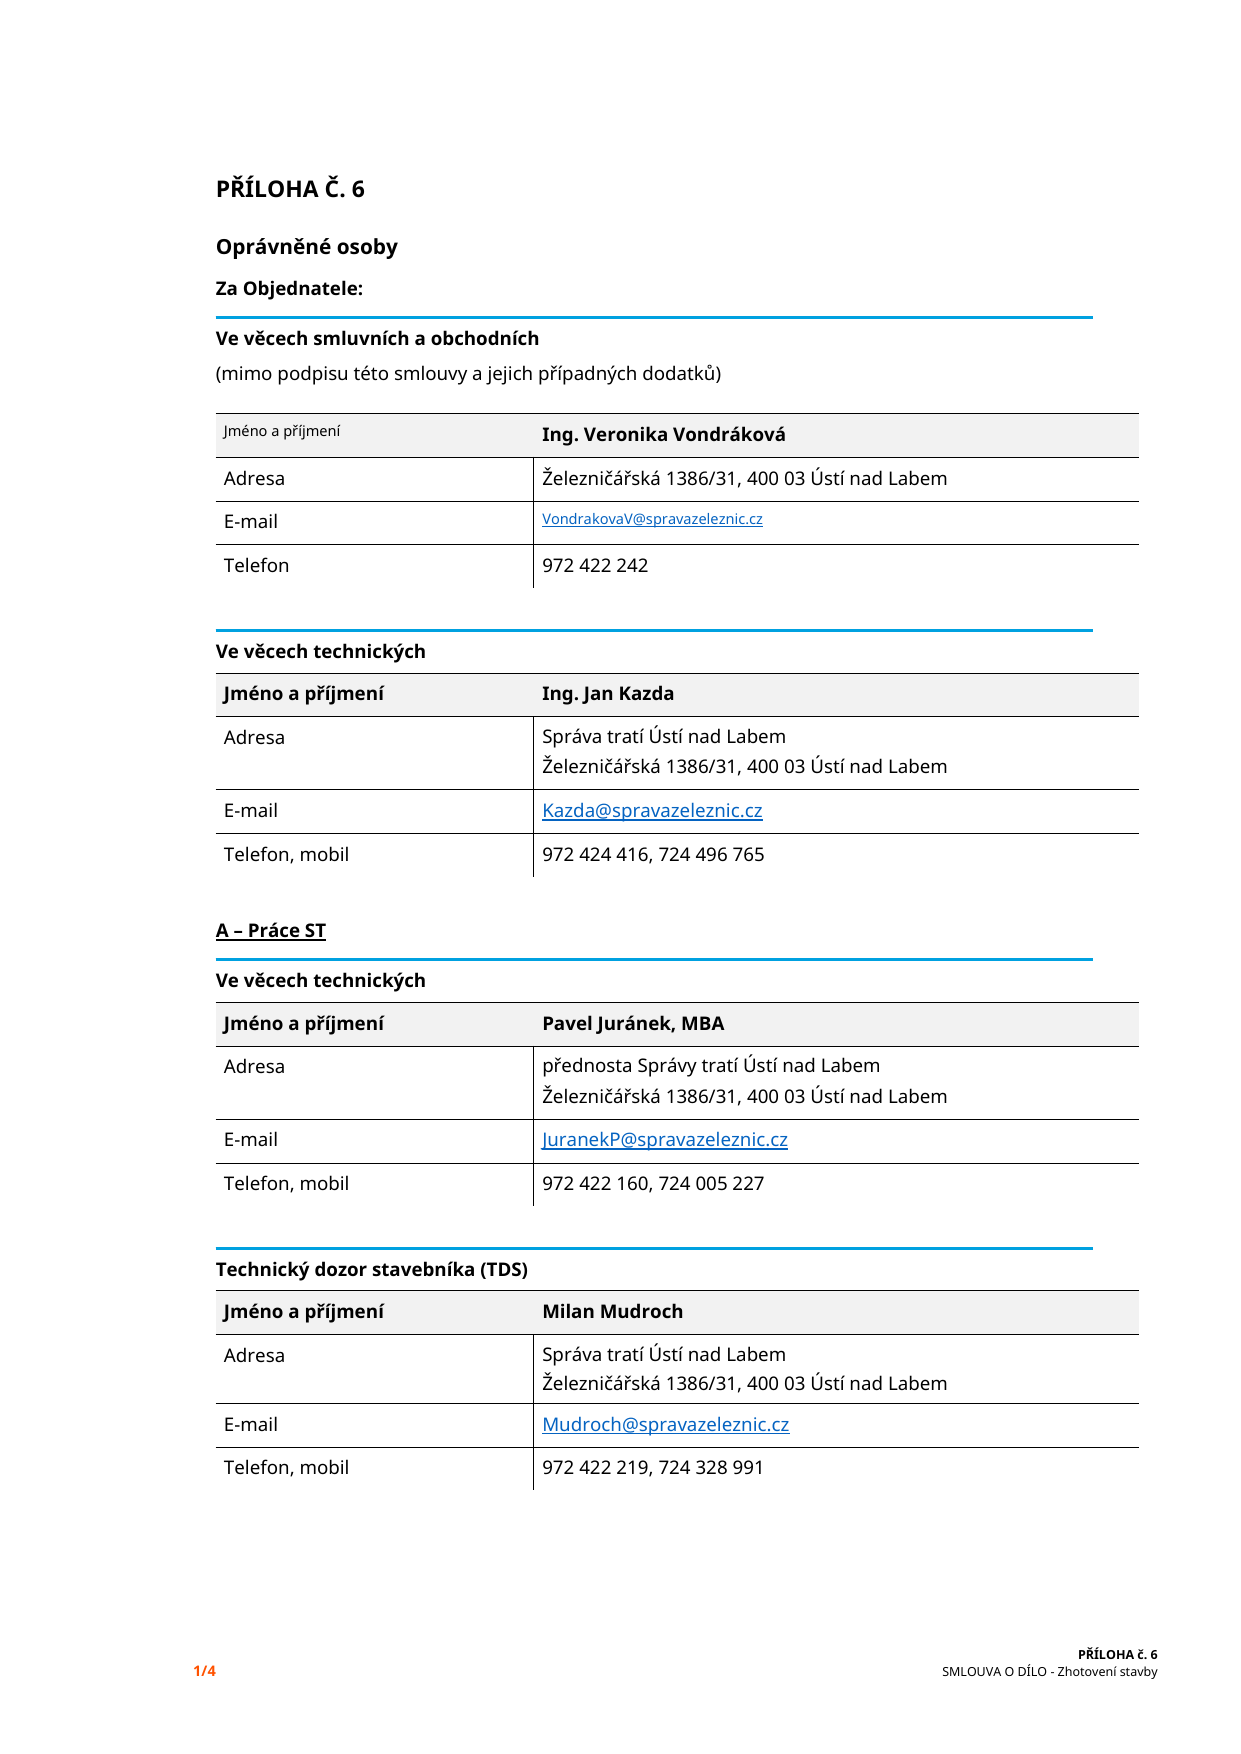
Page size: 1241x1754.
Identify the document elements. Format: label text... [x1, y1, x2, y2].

table_cell 972 422 219, 724 328 991 [534, 1448, 1139, 1490]
table_cell Telefon, mobil [216, 834, 533, 877]
text Oprávněné osoby [216, 232, 1093, 260]
table_cell JuranekP@spravazeleznic.cz [534, 1120, 1139, 1162]
table_cell E-mail [216, 502, 533, 544]
table_header Ing. Jan Kazda [534, 674, 1139, 716]
table_cell Adresa [216, 1335, 533, 1403]
text Ve věcech technických [216, 632, 1093, 664]
table_header Jméno a příjmení [216, 1003, 534, 1046]
table_cell Telefon, mobil [216, 1164, 533, 1206]
table_cell 972 424 416, 724 496 765 [534, 834, 1139, 877]
text Za Objednatele: [216, 276, 1093, 301]
text Ve věcech technických [216, 961, 1093, 993]
table_header Ing. Veronika Vondráková [534, 414, 1139, 457]
table_cell Adresa [216, 1047, 533, 1118]
text A – Práce ST [216, 917, 1093, 943]
text Příloha č. 6 [216, 172, 1093, 204]
table_cell Železničářská 1386/31, 400 03 Ústí nad Labem [534, 458, 1139, 501]
table_header Milan Mudroch [534, 1291, 1139, 1334]
table_header Jméno a příjmení [216, 674, 534, 716]
table_cell E-mail [216, 1120, 533, 1162]
table_header Jméno a příjmení [216, 414, 534, 457]
table_cell 972 422 160, 724 005 227 [534, 1164, 1139, 1206]
table_cell Správa tratí Ústí nad Labem Železničářská 1386/31, 400 03 Ústí nad Labem [534, 1335, 1139, 1403]
table_header Pavel Juránek, MBA [534, 1003, 1139, 1046]
table_cell E-mail [216, 1404, 533, 1446]
table_cell přednosta Správy tratí Ústí nad Labem Železničářská 1386/31, 400 03 Ústí nad Labem [534, 1047, 1139, 1118]
text (mimo podpisu této smlouvy a jejich případných dodatků) [216, 360, 1093, 385]
table_cell 972 422 242 [534, 545, 1139, 588]
table_cell Telefon, mobil [216, 1448, 533, 1490]
table_cell Správa tratí Ústí nad Labem Železničářská 1386/31, 400 03 Ústí nad Labem [534, 717, 1139, 789]
table_cell Mudroch@spravazeleznic.cz [534, 1404, 1139, 1446]
table_header Jméno a příjmení [216, 1291, 534, 1334]
table_cell VondrakovaV@spravazeleznic.cz [534, 502, 1139, 544]
table_cell Telefon [216, 545, 533, 588]
table_cell Adresa [216, 458, 533, 501]
text Ve věcech smluvních a obchodních [216, 319, 1093, 351]
table_cell Kazda@spravazeleznic.cz [534, 790, 1139, 833]
text Technický dozor stavebníka (TDS) [216, 1250, 1093, 1282]
table_cell Adresa [216, 717, 533, 789]
table_cell E-mail [216, 790, 533, 833]
